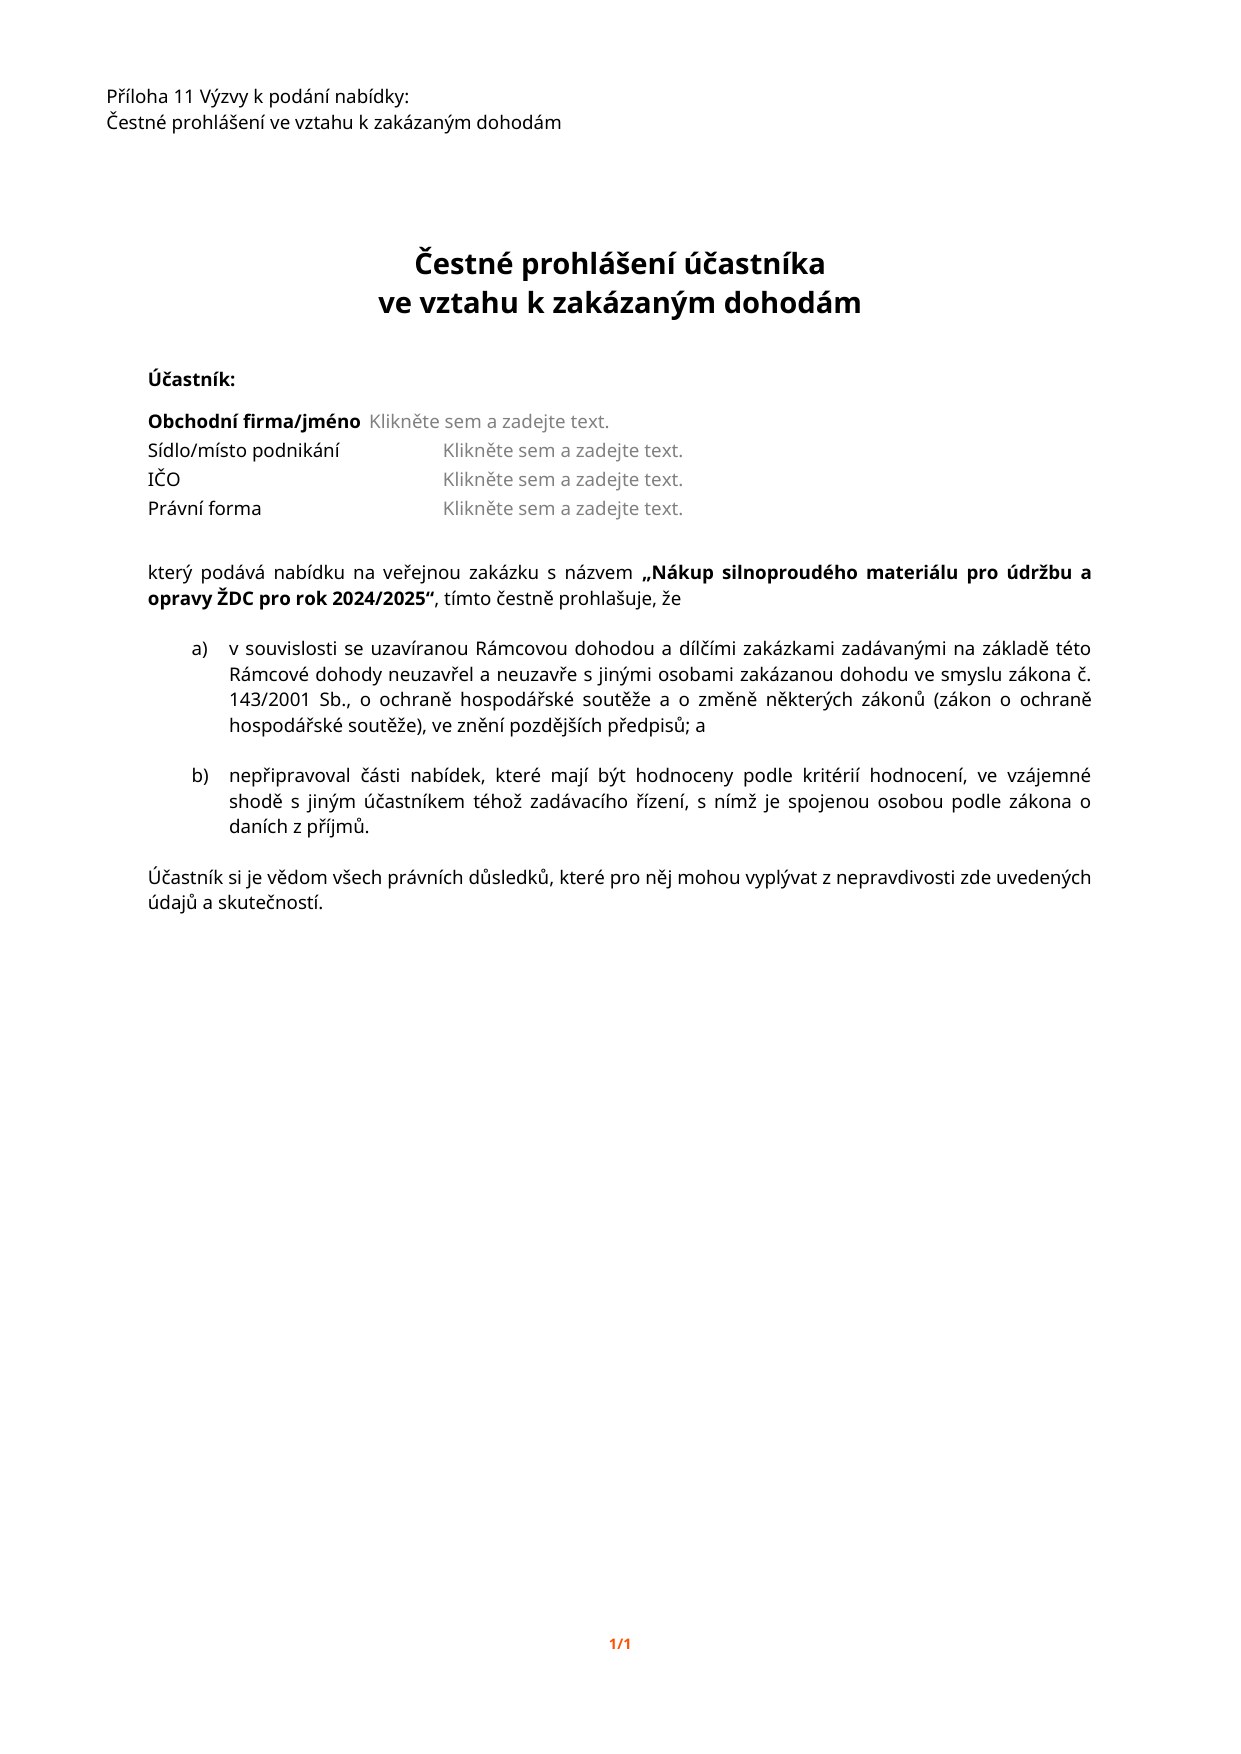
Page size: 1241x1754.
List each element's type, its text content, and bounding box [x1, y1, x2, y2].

text Účastník: [148, 362, 1093, 393]
list nepřipravoval části nabídek, které mají být hodnoceny podle kritérií hodnocení, ve vzájemné shodě s jiným účastníkem téhož zadávacího řízení, s nímž je spojenou osobou podle zákona o daních z příjmů. [191, 762, 1093, 839]
text IČO [148, 463, 1093, 492]
text ve vztahu k zakázaným dohodám [148, 283, 1093, 322]
text Obchodní firma/jméno [148, 406, 1093, 434]
text Sídlo/místo podnikání [148, 434, 1093, 463]
title Čestné prohlášení účastníka [148, 243, 1093, 283]
list v souvislosti se uzavíranou Rámcovou dohodou a dílčími zakázkami zadávanými na základě této Rámcové dohody neuzavřel a neuzavře s jinými osobami zakázanou dohodu ve smyslu zákona č. 143/2001 Sb., o ochraně hospodářské soutěže a o změně některých zákonů (zákon o ochraně hospodářské soutěže), ve znění pozdějších předpisů; a [191, 635, 1093, 737]
text který podává nabídku na veřejnou zakázku s názvem „Nákup silnoproudého materiálu pro údržbu a opravy ŽDC pro rok 2024/2025“, tímto čestně prohlašuje, že [148, 559, 1093, 610]
text Účastník si je vědom všech právních důsledků, které pro něj mohou vyplývat z nepravdivosti zde uvedených údajů a skutečností. [148, 864, 1093, 915]
text Právní forma [148, 492, 1093, 521]
